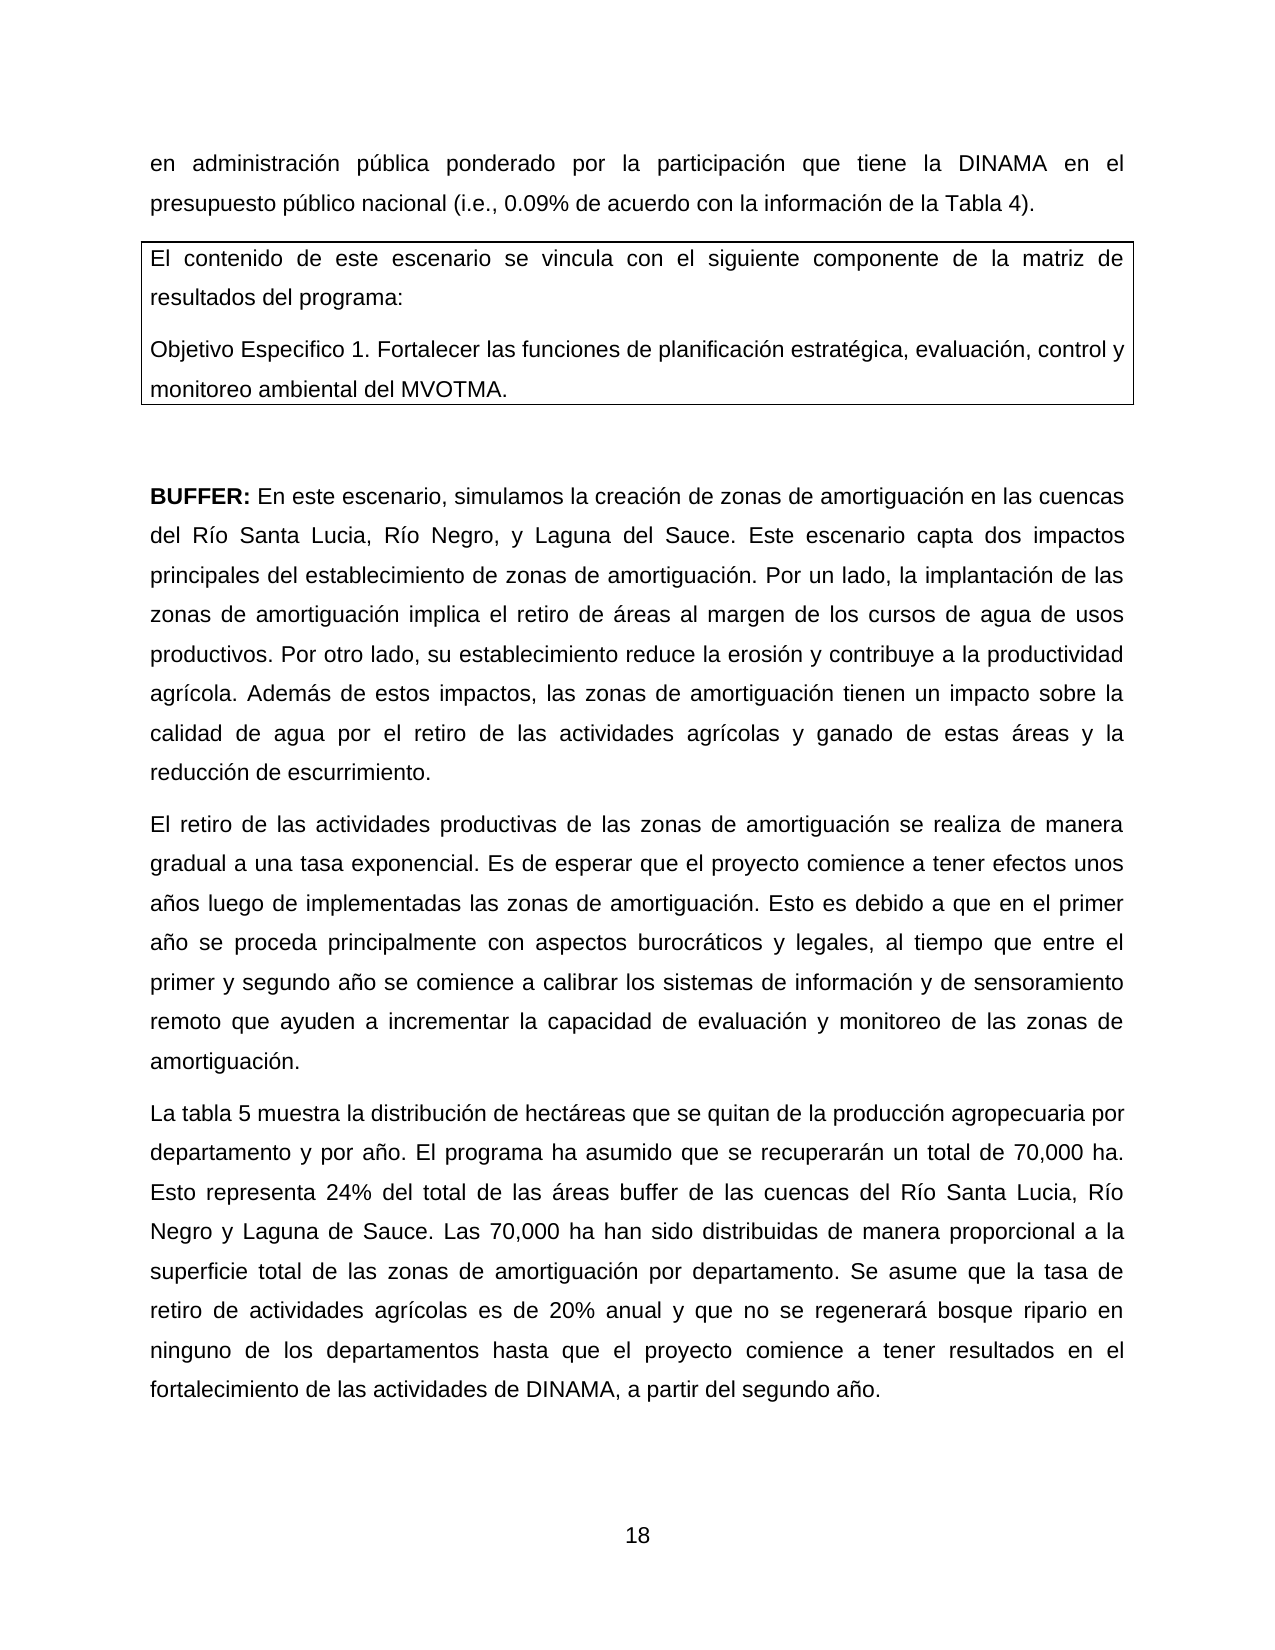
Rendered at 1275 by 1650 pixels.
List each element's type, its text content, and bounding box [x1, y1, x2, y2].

text El contenido de este escenario se vincula con el siguiente componente de la matriz de resultados del programa: [142, 243, 1133, 310]
text BUFFER: En este escenario, simulamos la creación de zonas de amortiguación en las cuencas del Río Santa Lucia, Río Negro, y Laguna del Sauce. Este escenario capta dos impactos principales del establecimiento de zonas de amortiguación. Por un lado, la implantación de las zonas de amortiguación implica el retiro de áreas al margen de los cursos de agua de usos productivos. Por otro lado, su establecimiento reduce la erosión y contribuye a la productividad agrícola. Además de estos impactos, las zonas de amortiguación tienen un impacto sobre la calidad de agua por el retiro de las actividades agrícolas y ganado de estas áreas y la reducción de escurrimiento. [150, 483, 1125, 785]
text La tabla 5 muestra la distribución de hectáreas que se quitan de la producción agropecuaria por departamento y por año. El programa ha asumido que se recuperarán un total de 70,000 ha. Esto representa 24% del total de las áreas buffer de las cuencas del Río Santa Lucia, Río Negro y Laguna de Sauce. Las 70,000 ha han sido distribuidas de manera proporcional a la superficie total de las zonas de amortiguación por departamento. Se asume que la tasa de retiro de actividades agrícolas es de 20% anual y que no se regenerará bosque ripario en ninguno de los departamentos hasta que el proyecto comience a tener resultados en el fortalecimiento de las actividades de DINAMA, a partir del segundo año. [150, 1100, 1125, 1402]
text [150, 150, 1125, 216]
text Objetivo Especifico 1. Fortalecer las funciones de planificación estratégica, evaluación, control y monitoreo ambiental del MVOTMA. [142, 333, 1133, 404]
text El retiro de las actividades productivas de las zonas de amortiguación se realiza de manera gradual a una tasa exponencial. Es de esperar que el proyecto comience a tener efectos unos años luego de implementadas las zonas de amortiguación. Esto es debido a que en el primer año se proceda principalmente con aspectos burocráticos y legales, al tiempo que entre el primer y segundo año se comience a calibrar los sistemas de información y de sensoramiento remoto que ayuden a incrementar la capacidad de evaluación y monitoreo de las zonas de amortiguación. [150, 811, 1125, 1074]
